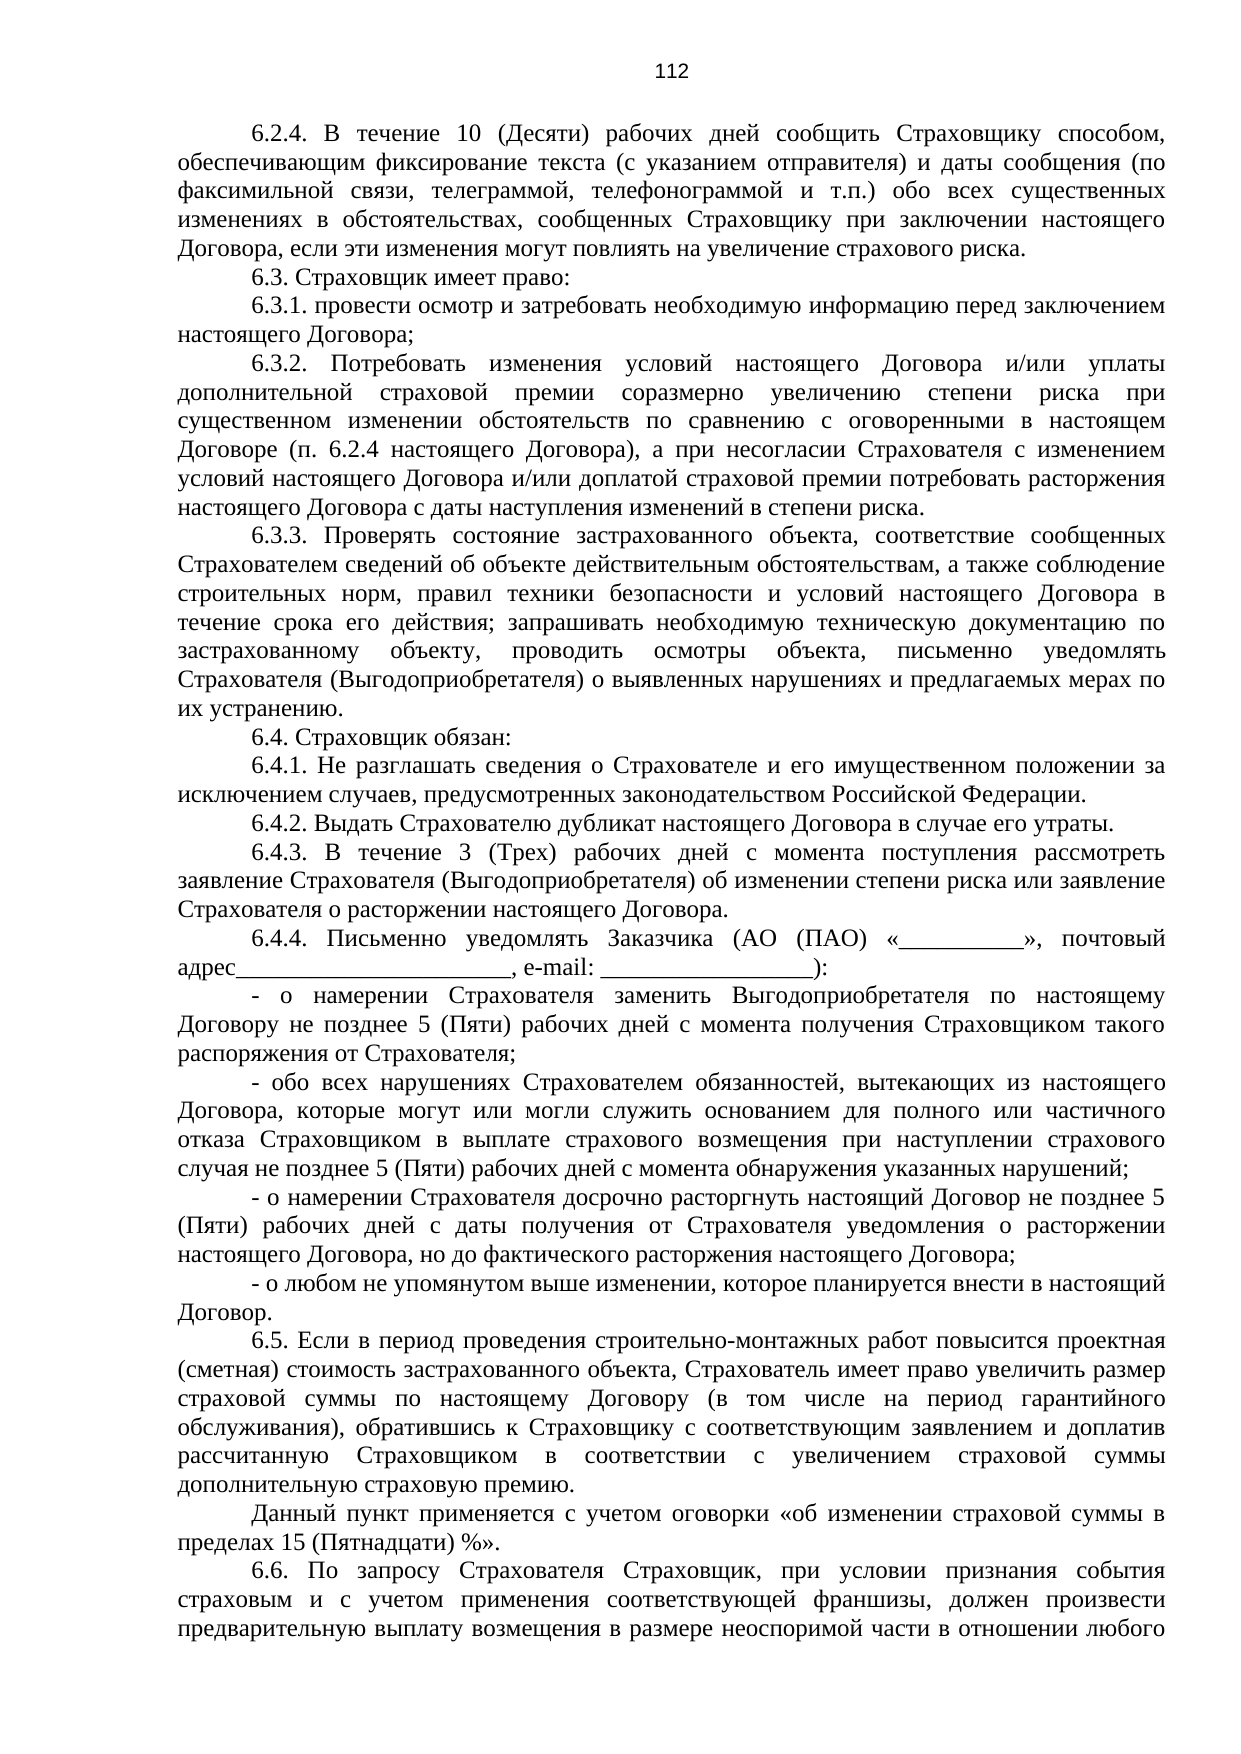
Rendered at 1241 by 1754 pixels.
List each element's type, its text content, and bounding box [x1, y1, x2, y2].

text 6.3. Страховщик имеет право: [177, 262, 1166, 291]
text 6.4.3. В течение 3 (Трех) рабочих дней с момента поступления рассмотреть заявление Страхователя (Выгодоприобретателя) об изменении степени риска или заявление Страхователя о расторжении настоящего Договора. [177, 837, 1166, 923]
text 6.5. Если в период проведения строительно-монтажных работ повысится проектная (сметная) стоимость застрахованного объекта, Страхователь имеет право увеличить размер страховой суммы по настоящему Договору (в том числе на период гарантийного обслуживания), обратившись к Страховщику с соответствующим заявлением и доплатив рассчитанную Страховщиком в соответствии с увеличением страховой суммы дополнительную страховую премию. [177, 1326, 1166, 1498]
text 6.2.4. В течение 10 (Десяти) рабочих дней сообщить Страховщику способом, обеспечивающим фиксирование текста (с указанием отправителя) и даты сообщения (по факсимильной связи, телеграммой, телефонограммой и т.п.) обо всех существенных изменениях в обстоятельствах, сообщенных Страховщику при заключении настоящего Договора, если эти изменения могут повлиять на увеличение страхового риска. [177, 118, 1166, 262]
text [177, 1556, 1166, 1642]
text 6.3.3. Проверять состояние застрахованного объекта, соответствие сообщенных Страхователем сведений об объекте действительным обстоятельствам, а также соблюдение строительных норм, правил техники безопасности и условий настоящего Договора в течение срока его действия; запрашивать необходимую техническую документацию по застрахованному объекту, проводить осмотры объекта, письменно уведомлять Страхователя (Выгодоприобретателя) о выявленных нарушениях и предлагаемых мерах по их устранению. [177, 521, 1166, 722]
text 6.4.1. Не разглашать сведения о Страхователе и его имущественном положении за исключением случаев, предусмотренных законодательством Российской Федерации. [177, 751, 1166, 808]
text Данный пункт применяется с учетом оговорки «об изменении страховой суммы в пределах 15 (Пятнадцати) %». [177, 1498, 1166, 1556]
text 6.3.1. провести осмотр и затребовать необходимую информацию перед заключением настоящего Договора; [177, 291, 1166, 348]
text - о любом не упомянутом выше изменении, которое планируется внести в настоящий Договор. [177, 1268, 1166, 1326]
text - обо всех нарушениях Страхователем обязанностей, вытекающих из настоящего Договора, которые могут или могли служить основанием для полного или частичного отказа Страховщиком в выплате страхового возмещения при наступлении страхового случая не позднее 5 (Пяти) рабочих дней с момента обнаружения указанных нарушений; [177, 1067, 1166, 1182]
text - о намерении Страхователя досрочно расторгнуть настоящий Договор не позднее 5 (Пяти) рабочих дней с даты получения от Страхователя уведомления о расторжении настоящего Договора, но до фактического расторжения настоящего Договора; [177, 1182, 1166, 1268]
text - о намерении Страхователя заменить Выгодоприобретателя по настоящему Договору не позднее 5 (Пяти) рабочих дней с момента получения Страховщиком такого распоряжения от Страхователя; [177, 981, 1166, 1067]
text 6.4.4. Письменно уведомлять Заказчика (АО (ПАО) «__________», почтовый адрес______________________, e-mail: _________________): [177, 923, 1166, 981]
text 6.4.2. Выдать Страхователю дубликат настоящего Договора в случае его утраты. [177, 808, 1166, 837]
text 6.4. Страховщик обязан: [177, 722, 1166, 751]
text 6.3.2. Потребовать изменения условий настоящего Договора и/или уплаты дополнительной страховой премии соразмерно увеличению степени риска при существенном изменении обстоятельств по сравнению с оговоренными в настоящем Договоре (п. 6.2.4 настоящего Договора), а при несогласии Страхователя с изменением условий настоящего Договора и/или доплатой страховой премии потребовать расторжения настоящего Договора с даты наступления изменений в степени риска. [177, 348, 1166, 521]
